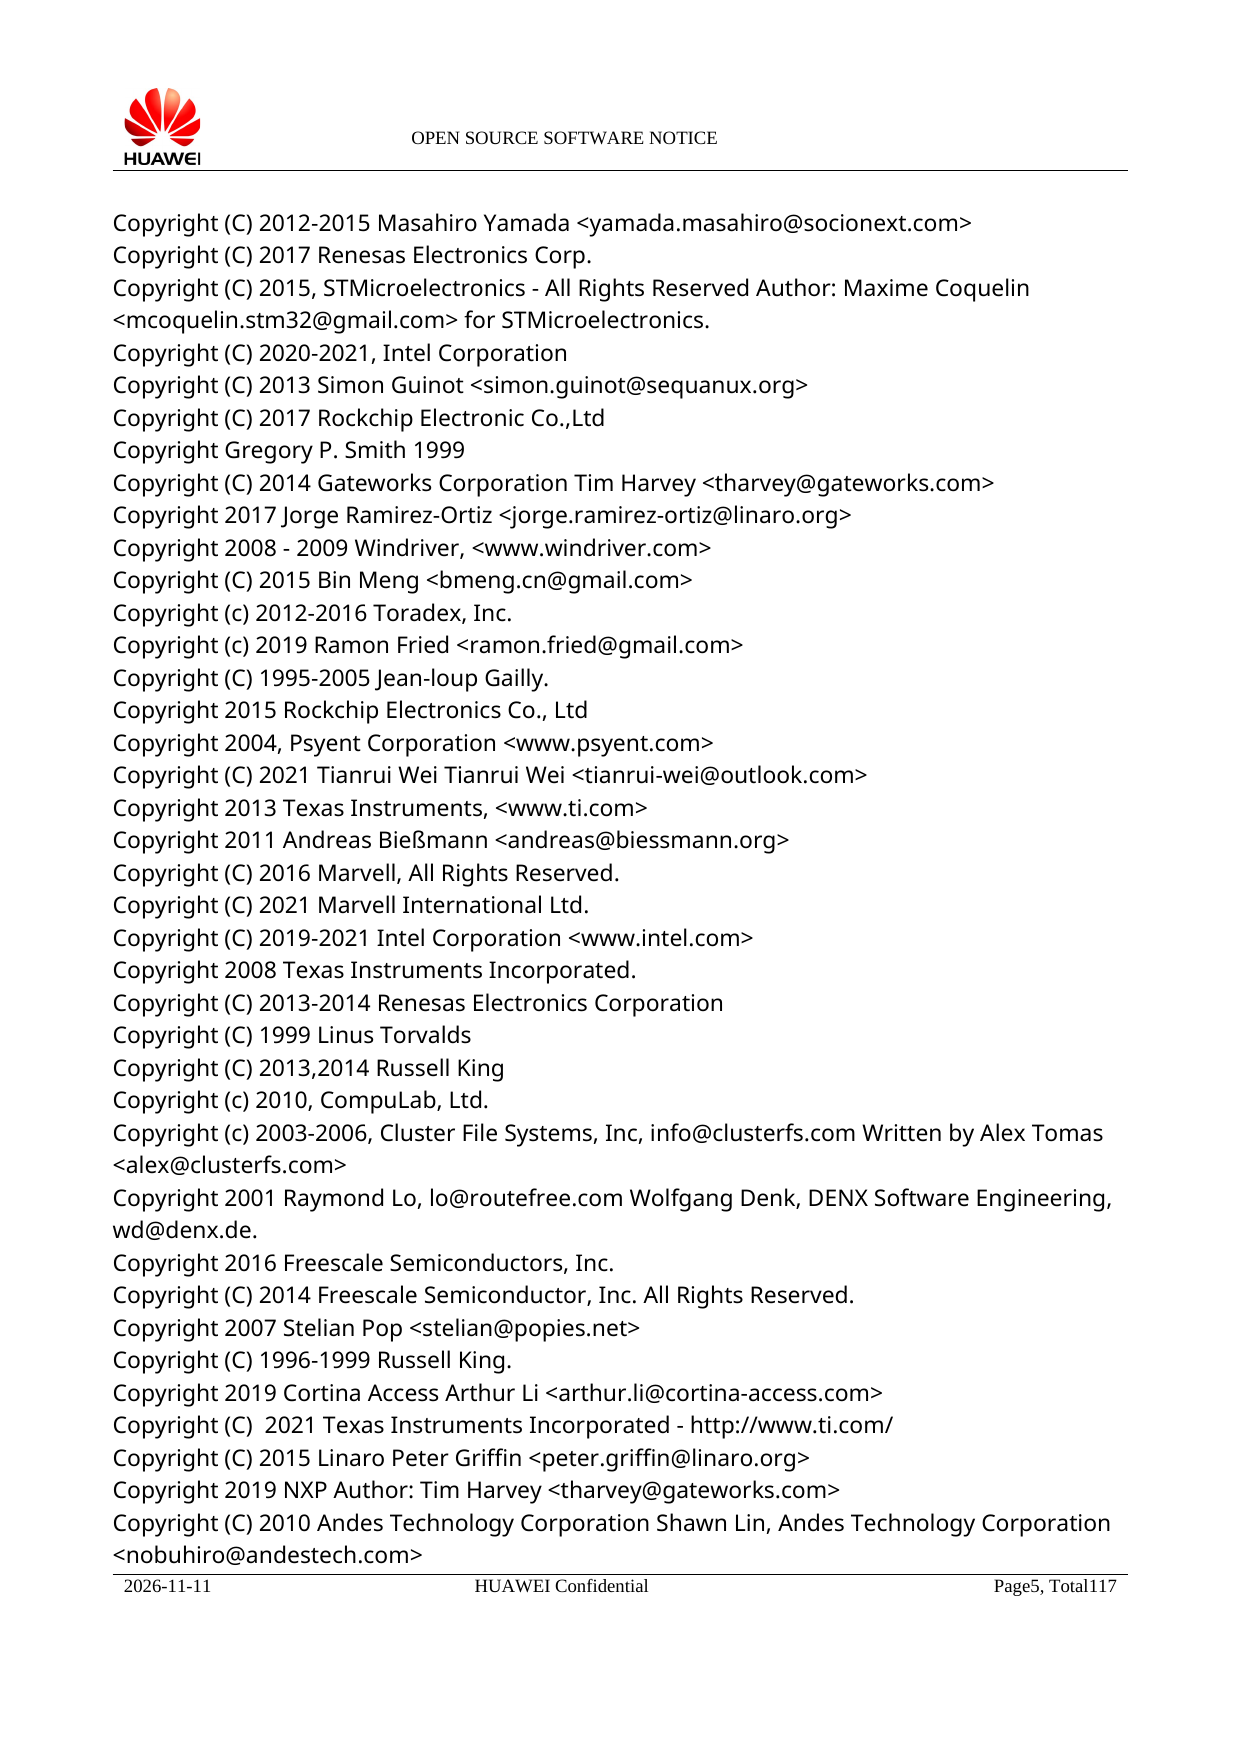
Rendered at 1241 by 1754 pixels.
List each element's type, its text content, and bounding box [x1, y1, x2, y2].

picture [124, 88, 201, 165]
